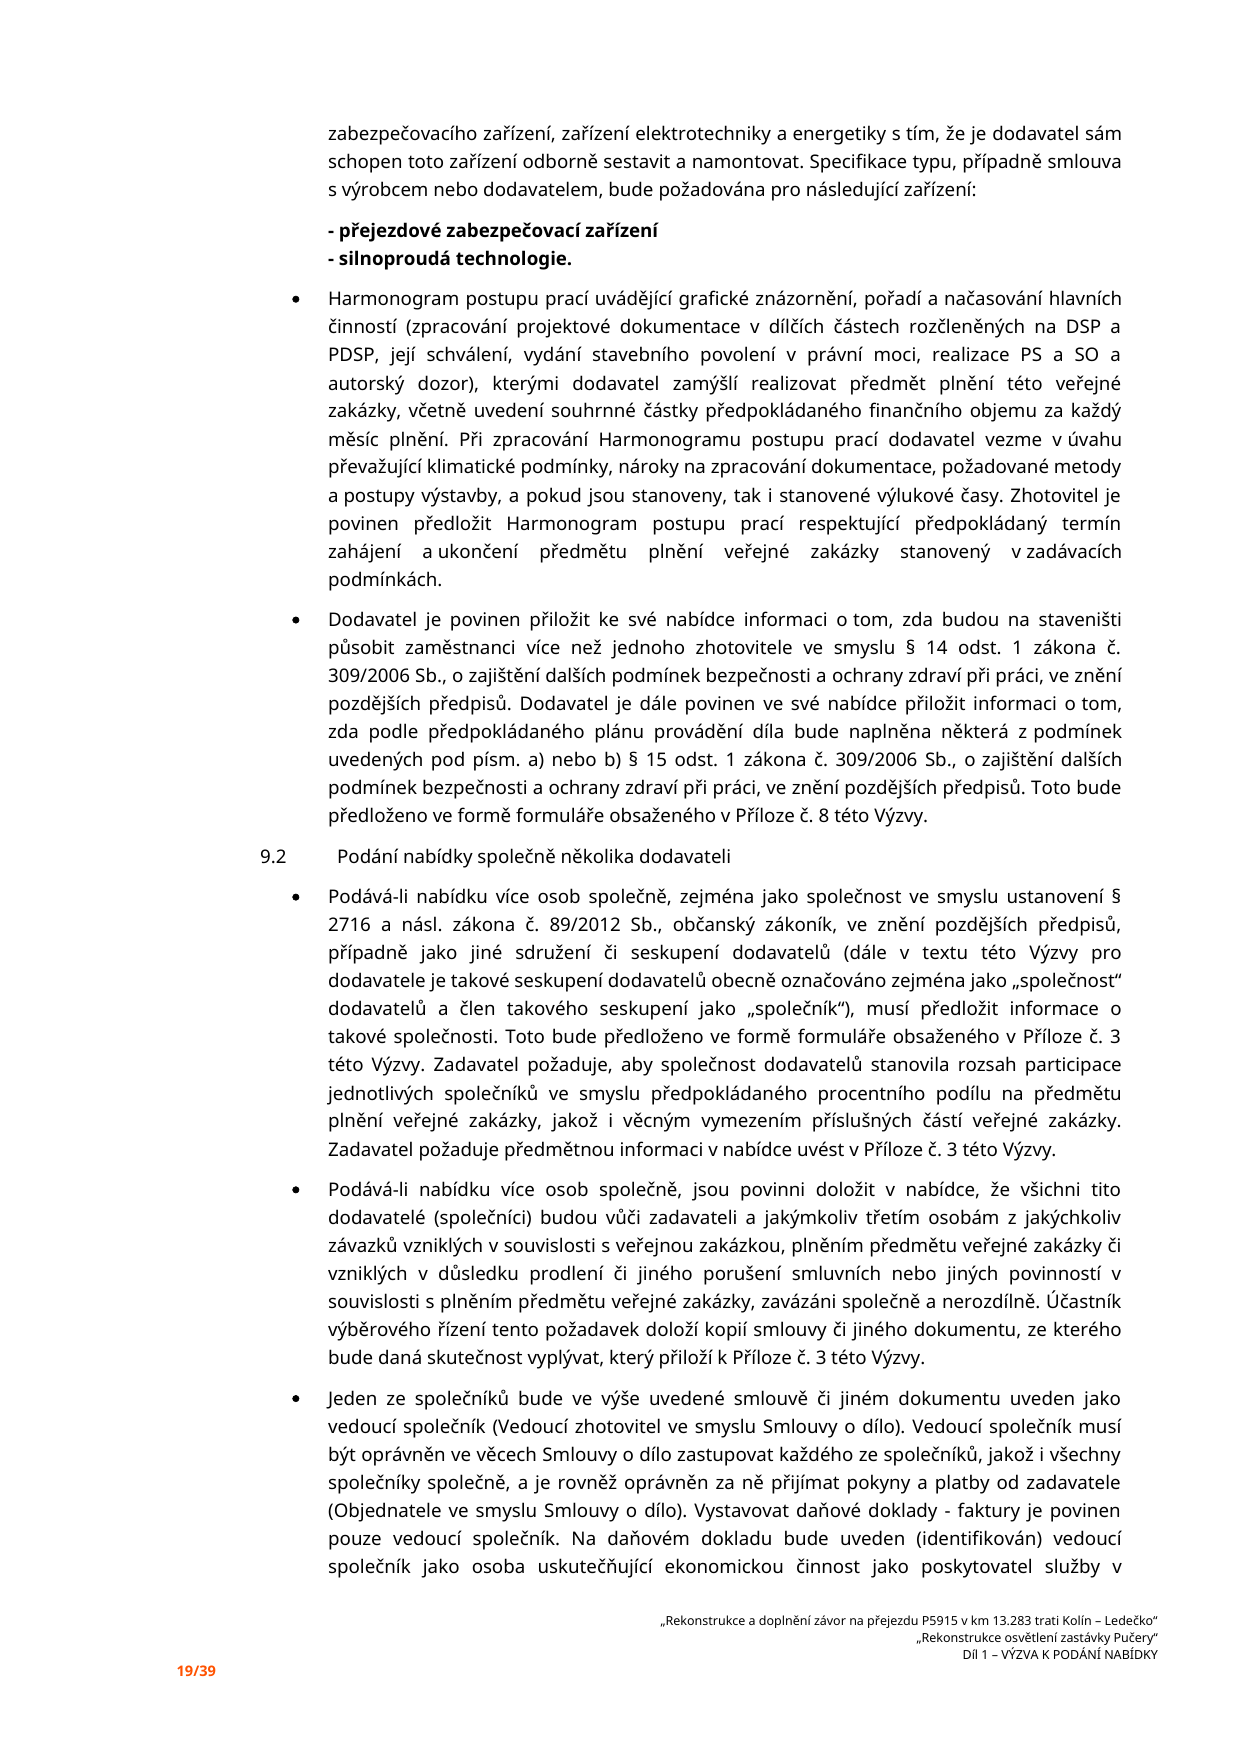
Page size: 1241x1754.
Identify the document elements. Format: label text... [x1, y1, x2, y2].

text Podává-li nabídku více osob společně, zejména jako společnost ve smyslu ustanovení § 2716 a násl. zákona č. 89/2012 Sb., občanský zákoník, ve znění pozdějších předpisů, případně jako jiné sdružení či seskupení dodavatelů (dále v textu této Výzvy pro dodavatele je takové seskupení dodavatelů obecně označováno zejména jako „společnost“ dodavatelů a člen takového seskupení jako „společník“), musí předložit informace o takové společnosti. Toto bude předloženo ve formě formuláře obsaženého v Příloze č. 3 této Výzvy. Zadavatel požaduje, aby společnost dodavatelů stanovila rozsah participace jednotlivých společníků ve smyslu předpokládaného procentního podílu na předmětu plnění veřejné zakázky, jakož i věcným vymezením příslušných částí veřejné zakázky. Zadavatel požaduje předmětnou informaci v nabídce uvést v Příloze č. 3 této Výzvy. [292, 884, 1122, 1161]
list - přejezdové zabezpečovací zařízení [328, 217, 1122, 243]
list - silnoproudá technologie. [328, 245, 1122, 271]
text Dodavatel je povinen přiložit ke své nabídce informaci o tom, zda budou na staveništi působit zaměstnanci více než jednoho zhotovitele ve smyslu § 14 odst. 1 zákona č. 309/2006 Sb., o zajištění dalších podmínek bezpečnosti a ochrany zdraví při práci, ve znění pozdějších předpisů. Dodavatel je dále povinen ve své nabídce přiložit informaci o tom, zda podle předpokládaného plánu provádění díla bude naplněna některá z podmínek uvedených pod písm. a) nebo b) § 15 odst. 1 zákona č. 309/2006 Sb., o zajištění dalších podmínek bezpečnosti a ochrany zdraví při práci, ve znění pozdějších předpisů. Toto bude předloženo ve formě formuláře obsaženého v Příloze č. 8 této Výzvy. [292, 606, 1122, 828]
text Podává-li nabídku více osob společně, jsou povinni doložit v nabídce, že všichni tito dodavatelé (společníci) budou vůči zadavateli a jakýmkoliv třetím osobám z jakýchkoliv závazků vzniklých v souvislosti s veřejnou zakázkou, plněním předmětu veřejné zakázky či vzniklých v důsledku prodlení či jiného porušení smluvních nebo jiných povinností v souvislosti s plněním předmětu veřejné zakázky, zavázáni společně a nerozdílně. Účastník výběrového řízení tento požadavek doloží kopií smlouvy či jiného dokumentu, ze kterého bude daná skutečnost vyplývat, který přiloží k Příloze č. 3 této Výzvy. [292, 1176, 1122, 1370]
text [292, 1385, 1122, 1579]
text Podání nabídky společně několika dodavateli [260, 843, 1122, 869]
text Harmonogram postupu prací uvádějící grafické znázornění, pořadí a načasování hlavních činností (zpracování projektové dokumentace v dílčích částech rozčleněných na DSP a PDSP, její schválení, vydání stavebního povolení v právní moci, realizace PS a SO a autorský dozor), kterými dodavatel zamýšlí realizovat předmět plnění této veřejné zakázky, včetně uvedení souhrnné částky předpokládaného finančního objemu za každý měsíc plnění. Při zpracování Harmonogramu postupu prací dodavatel vezme v úvahu převažující klimatické podmínky, nároky na zpracování dokumentace, požadované metody a postupy výstavby, a pokud jsou stanoveny, tak i stanovené výlukové časy. Zhotovitel je povinen předložit Harmonogram postupu prací respektující předpokládaný termín zahájení a ukončení předmětu plnění veřejné zakázky stanovený v zadávacích podmínkách. [292, 286, 1122, 591]
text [292, 121, 1122, 202]
